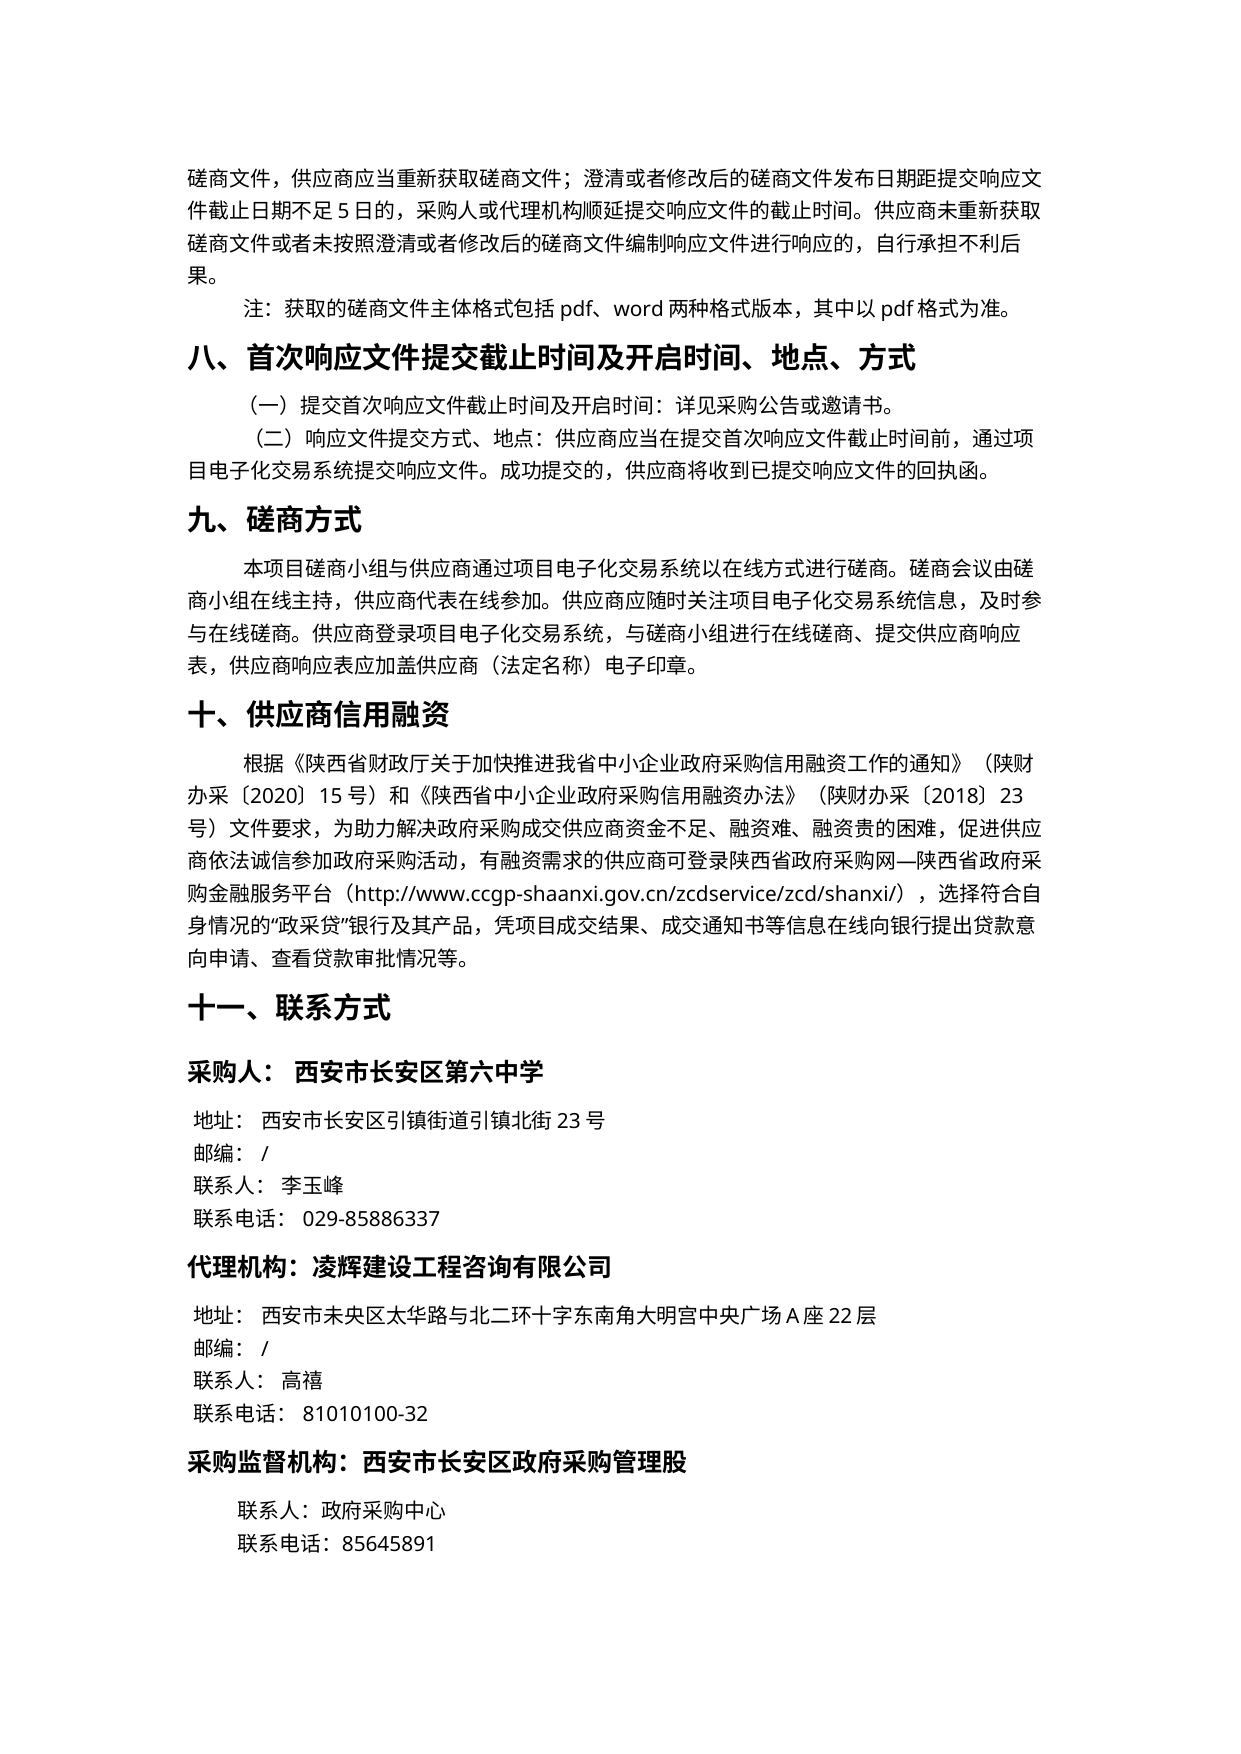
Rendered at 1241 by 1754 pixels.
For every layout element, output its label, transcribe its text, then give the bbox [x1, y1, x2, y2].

text 联系电话： 81010100-32 [187, 1397, 1053, 1429]
text 八、首次响应文件提交截止时间及开启时间、地点、方式 [187, 324, 1053, 389]
text 联系人： 高禧 [187, 1364, 1053, 1397]
text 联系人： 李玉峰 [187, 1169, 1053, 1202]
text 地址： 西安市长安区引镇街道引镇北街23号 [187, 1104, 1053, 1137]
text 邮编： / [187, 1332, 1053, 1364]
text 联系电话： 029-85886337 [187, 1202, 1053, 1234]
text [187, 162, 1053, 292]
text 采购监督机构：西安市长安区政府采购管理股 [187, 1429, 1053, 1494]
text 十、供应商信用融资 [187, 682, 1053, 747]
text 代理机构：凌辉建设工程咨询有限公司 [187, 1234, 1053, 1299]
text 九、磋商方式 [187, 487, 1053, 552]
text （一）提交首次响应文件截止时间及开启时间：详见采购公告或邀请书。 [187, 389, 1053, 422]
text （二）响应文件提交方式、地点：供应商应当在提交首次响应文件截止时间前，通过项目电子化交易系统提交响应文件。成功提交的，供应商将收到已提交响应文件的回执函。 [187, 422, 1053, 487]
text 联系电话：85645891 [187, 1527, 1053, 1559]
text 注：获取的磋商文件主体格式包括pdf、word两种格式版本，其中以pdf格式为准。 [187, 292, 1053, 324]
text 采购人： 西安市长安区第六中学 [187, 1039, 1053, 1104]
text 本项目磋商小组与供应商通过项目电子化交易系统以在线方式进行磋商。磋商会议由磋商小组在线主持，供应商代表在线参加。供应商应随时关注项目电子化交易系统信息，及时参与在线磋商。供应商登录项目电子化交易系统，与磋商小组进行在线磋商、提交供应商响应表，供应商响应表应加盖供应商（法定名称）电子印章。 [187, 552, 1053, 682]
text 邮编： / [187, 1137, 1053, 1169]
text 十一、联系方式 [187, 974, 1053, 1039]
text 地址： 西安市未央区太华路与北二环十字东南角大明宫中央广场A座22层 [187, 1299, 1053, 1332]
text 根据《陕西省财政厅关于加快推进我省中小企业政府采购信用融资工作的通知》（陕财办采〔2020〕15 号）和《陕西省中小企业政府采购信用融资办法》（陕财办采〔2018〕23 号）文件要求，为助力解决政府采购成交供应商资金不足、融资难、融资贵的困难，促进供应商依法诚信参加政府采购活动，有融资需求的供应商可登录陕西省政府采购网—陕西省政府采购金融服务平台（http://www.ccgp-shaanxi.gov.cn/zcdservice/zcd/shanxi/），选择符合自身情况的“政采贷”银行及其产品，凭项目成交结果、成交通知书等信息在线向银行提出贷款意向申请、查看贷款审批情况等。 [187, 747, 1053, 974]
text 联系人：政府采购中心 [187, 1494, 1053, 1527]
